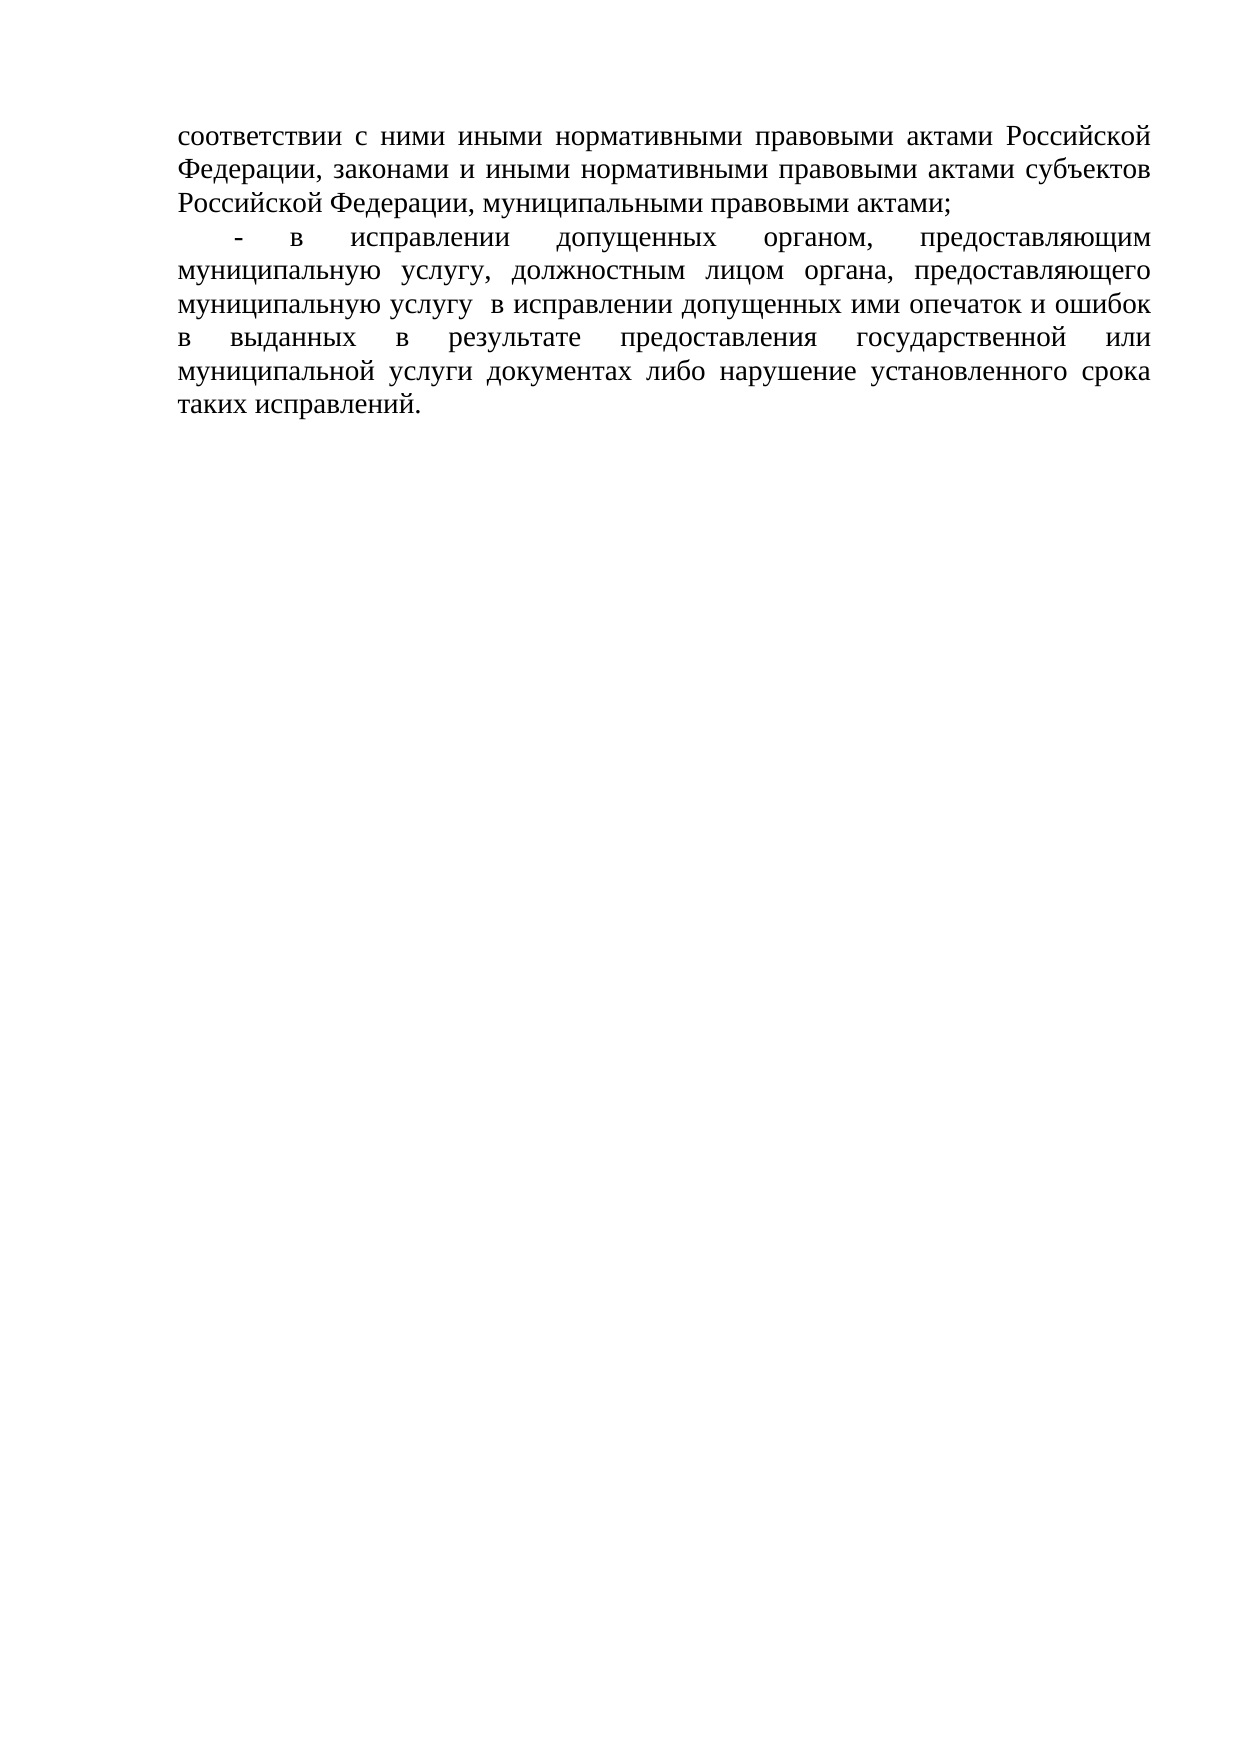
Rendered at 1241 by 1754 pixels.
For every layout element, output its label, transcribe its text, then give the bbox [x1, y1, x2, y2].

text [177, 118, 1152, 219]
text - в исправлении допущенных органом, предоставляющим муниципальную услугу, должностным лицом органа, предоставляющего муниципальную услугу в исправлении допущенных ими опечаток и ошибок в выданных в результате предоставления государственной или муниципальной услуги документах либо нарушение установленного срока таких исправлений. [177, 219, 1152, 420]
